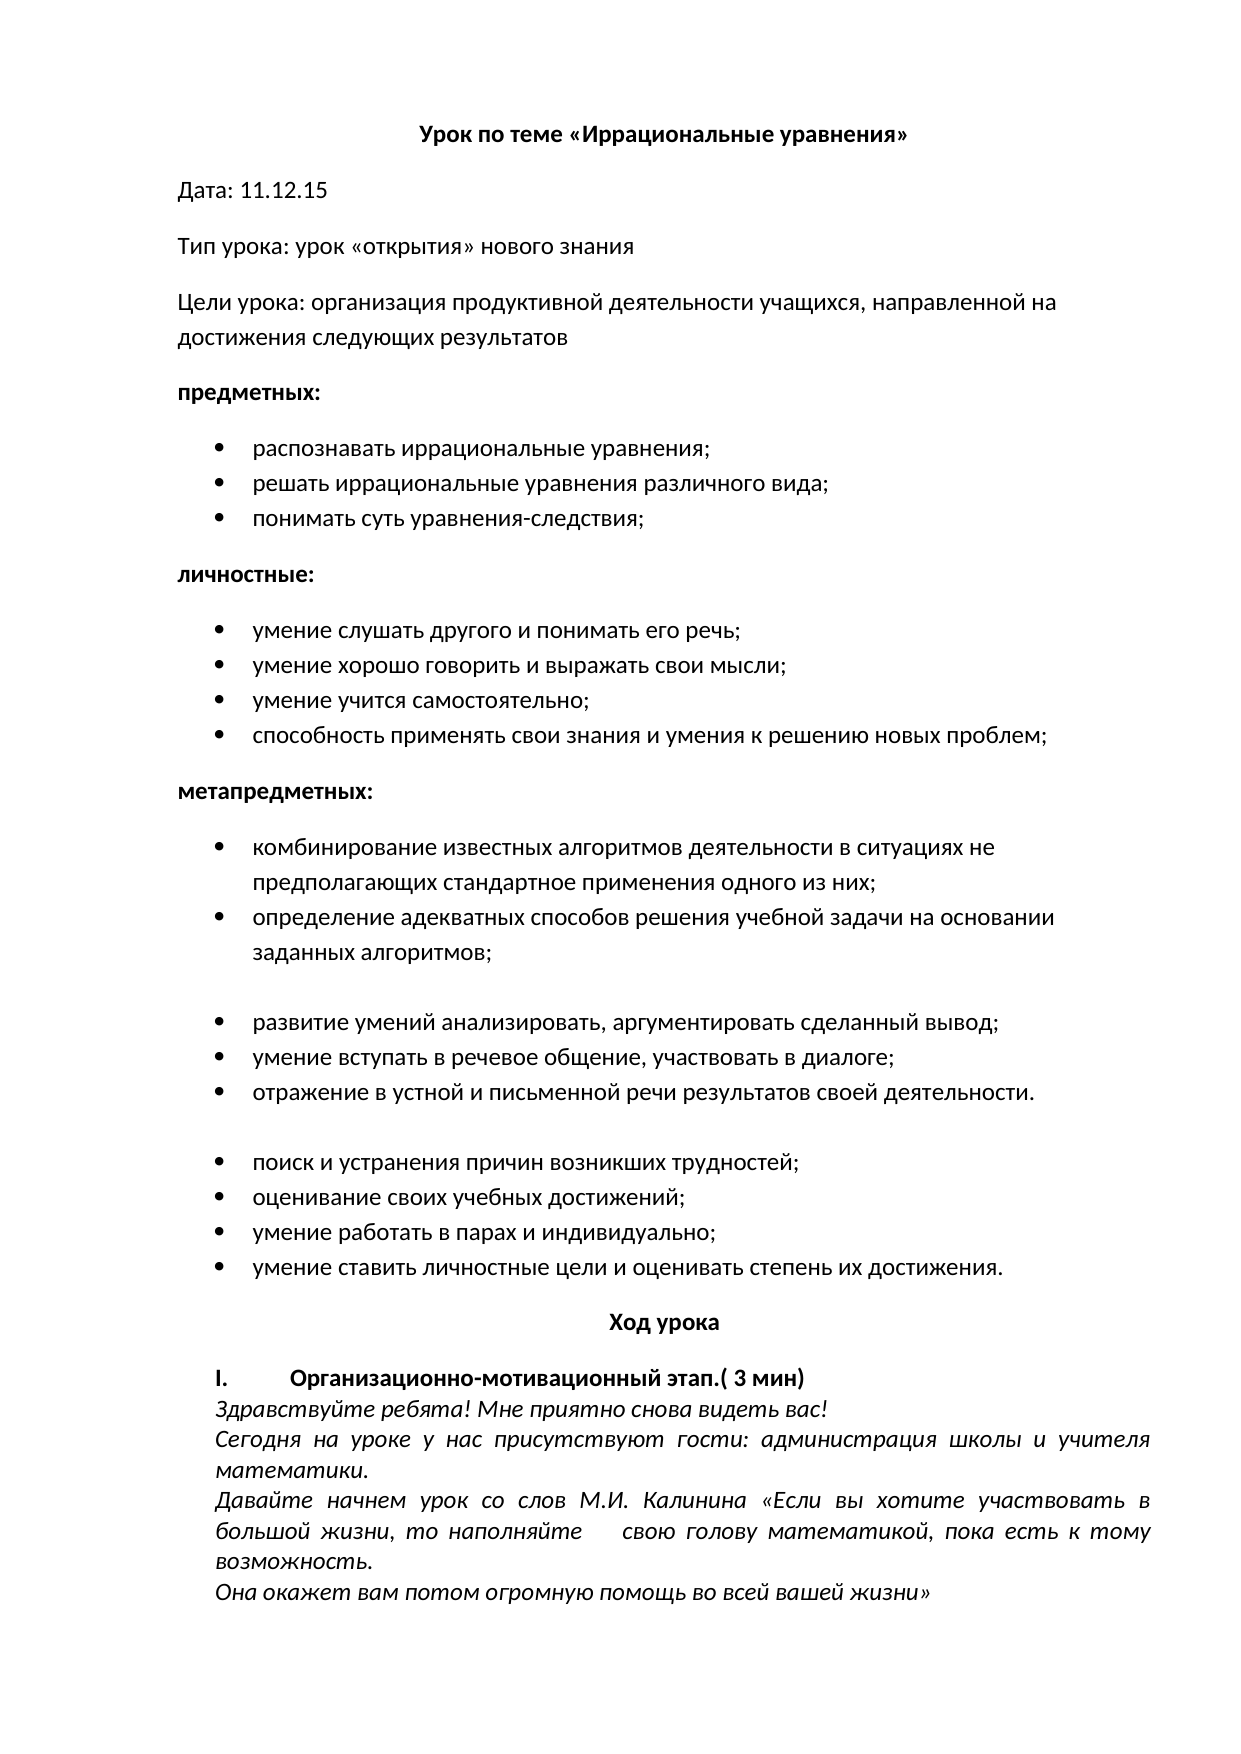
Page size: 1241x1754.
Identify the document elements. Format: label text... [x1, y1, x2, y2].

list способность применять свои знания и умения к решению новых проблем; [215, 719, 1152, 749]
text Тип урока: урок «открытия» нового знания [177, 230, 1152, 260]
list определение адекватных способов решения учебной задачи на основании заданных алгоритмов; [215, 901, 1152, 966]
list оценивание своих учебных достижений; [215, 1181, 1152, 1211]
text Давайте начнем урок со слов М.И. Калинина «Если вы хотите участвовать в большой жизни, то наполняйте свою голову математикой, пока есть к тому возможность. [215, 1484, 1152, 1576]
list умение хорошо говорить и выражать свои мысли; [215, 649, 1152, 679]
text предметных: [177, 376, 1152, 407]
list поиск и устранения причин возникших трудностей; [215, 1146, 1152, 1176]
list понимать суть уравнения-следствия; [215, 502, 1152, 533]
text Она окажет вам потом огромную помощь во всей вашей жизни» [215, 1576, 1152, 1606]
text Сегодня на уроке у нас присутствуют гости: администрация школы и учителя математики. [215, 1423, 1152, 1484]
text Ход урока [177, 1306, 1152, 1337]
list отражение в устной и письменной речи результатов своей деятельности. [215, 1076, 1152, 1106]
text Цели урока: организация продуктивной деятельности учащихся, направленной на достижения следующих результатов [177, 286, 1152, 351]
list Организационно-мотивационный этап.( 3 мин) [215, 1362, 1152, 1393]
text Дата: 11.12.15 [177, 174, 1152, 204]
list умение учится самостоятельно; [215, 684, 1152, 714]
list умение слушать другого и понимать его речь; [215, 614, 1152, 644]
text метапредметных: [177, 775, 1152, 805]
text Здравствуйте ребята! Мне приятно снова видеть вас! [215, 1393, 1152, 1423]
list распознавать иррациональные уравнения; [215, 432, 1152, 463]
text личностные: [177, 558, 1152, 589]
list умение работать в парах и индивидуально; [215, 1216, 1152, 1246]
list умение вступать в речевое общение, участвовать в диалоге; [215, 1041, 1152, 1071]
list решать иррациональные уравнения различного вида; [215, 467, 1152, 498]
list комбинирование известных алгоритмов деятельности в ситуациях не предполагающих стандартное применения одного из них; [215, 831, 1152, 896]
list умение ставить личностные цели и оценивать степень их достижения. [215, 1251, 1152, 1281]
text Урок по теме «Иррациональные уравнения» [177, 118, 1152, 149]
list развитие умений анализировать, аргументировать сделанный вывод; [215, 1006, 1152, 1036]
